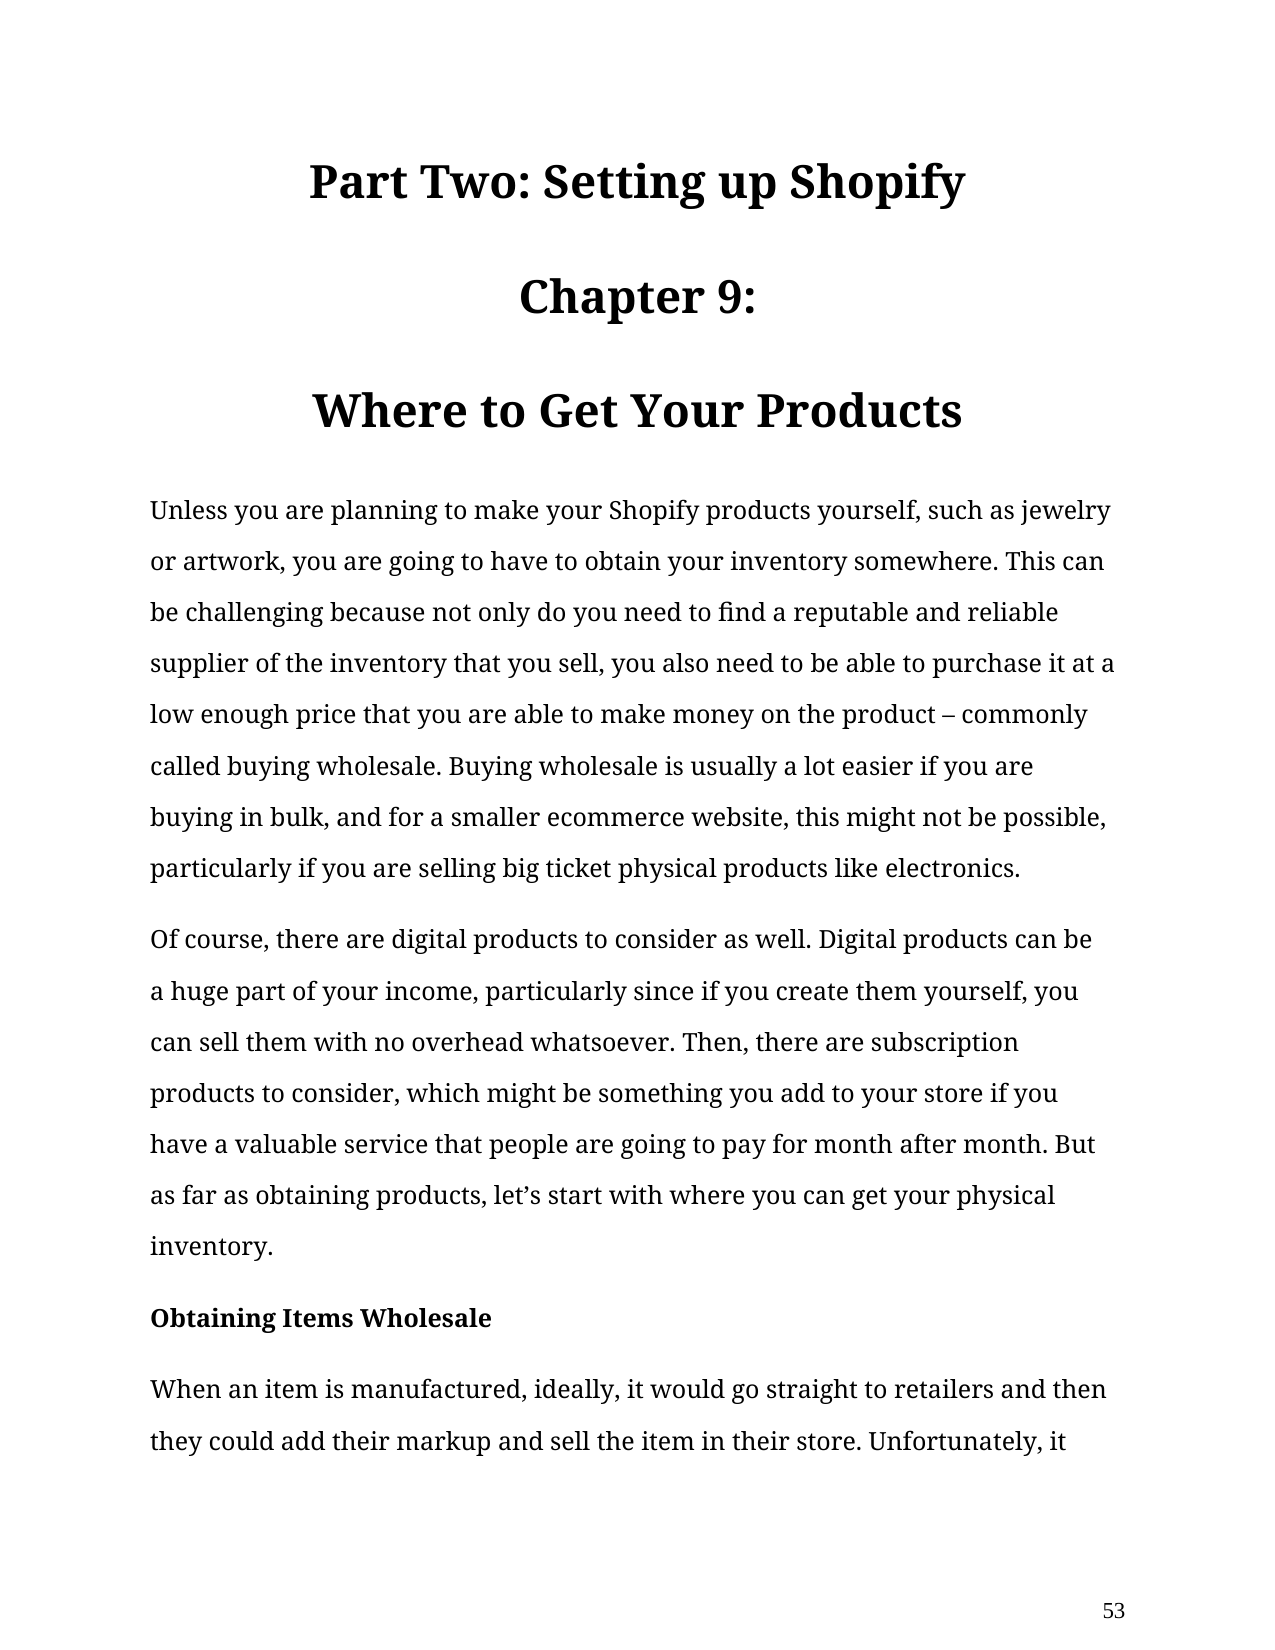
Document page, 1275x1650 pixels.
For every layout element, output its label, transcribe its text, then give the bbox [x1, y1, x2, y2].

text Part Two: Setting up Shopify [150, 150, 1125, 212]
text Unless you are planning to make your Shopify products yourself, such as jewelry or artwork, you are going to have to obtain your inventory somewhere. This can be challenging because not only do you need to find a reputable and reliable supplier of the inventory that you sell, you also need to be able to purchase it at a low enough price that you are able to make money on the product – commonly called buying wholesale. Buying wholesale is usually a lot easier if you are buying in bulk, and for a smaller ecommerce website, this might not be possible, particularly if you are selling big ticket physical products like electronics. [150, 493, 1117, 884]
text Of course, there are digital products to consider as well. Digital products can be a huge part of your income, particularly since if you create them yourself, you can sell them with no overhead whatsoever. Then, there are subscription products to consider, which might be something you add to your store if you have a valuable service that people are going to pay for month after month. But as far as obtaining products, let’s start with where you can get your physical inventory. [150, 922, 1106, 1262]
text Chapter 9: [150, 264, 1125, 327]
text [150, 1372, 1119, 1457]
text Obtaining Items Wholesale [150, 1300, 1125, 1334]
text Where to Get Your Products [150, 378, 1125, 441]
